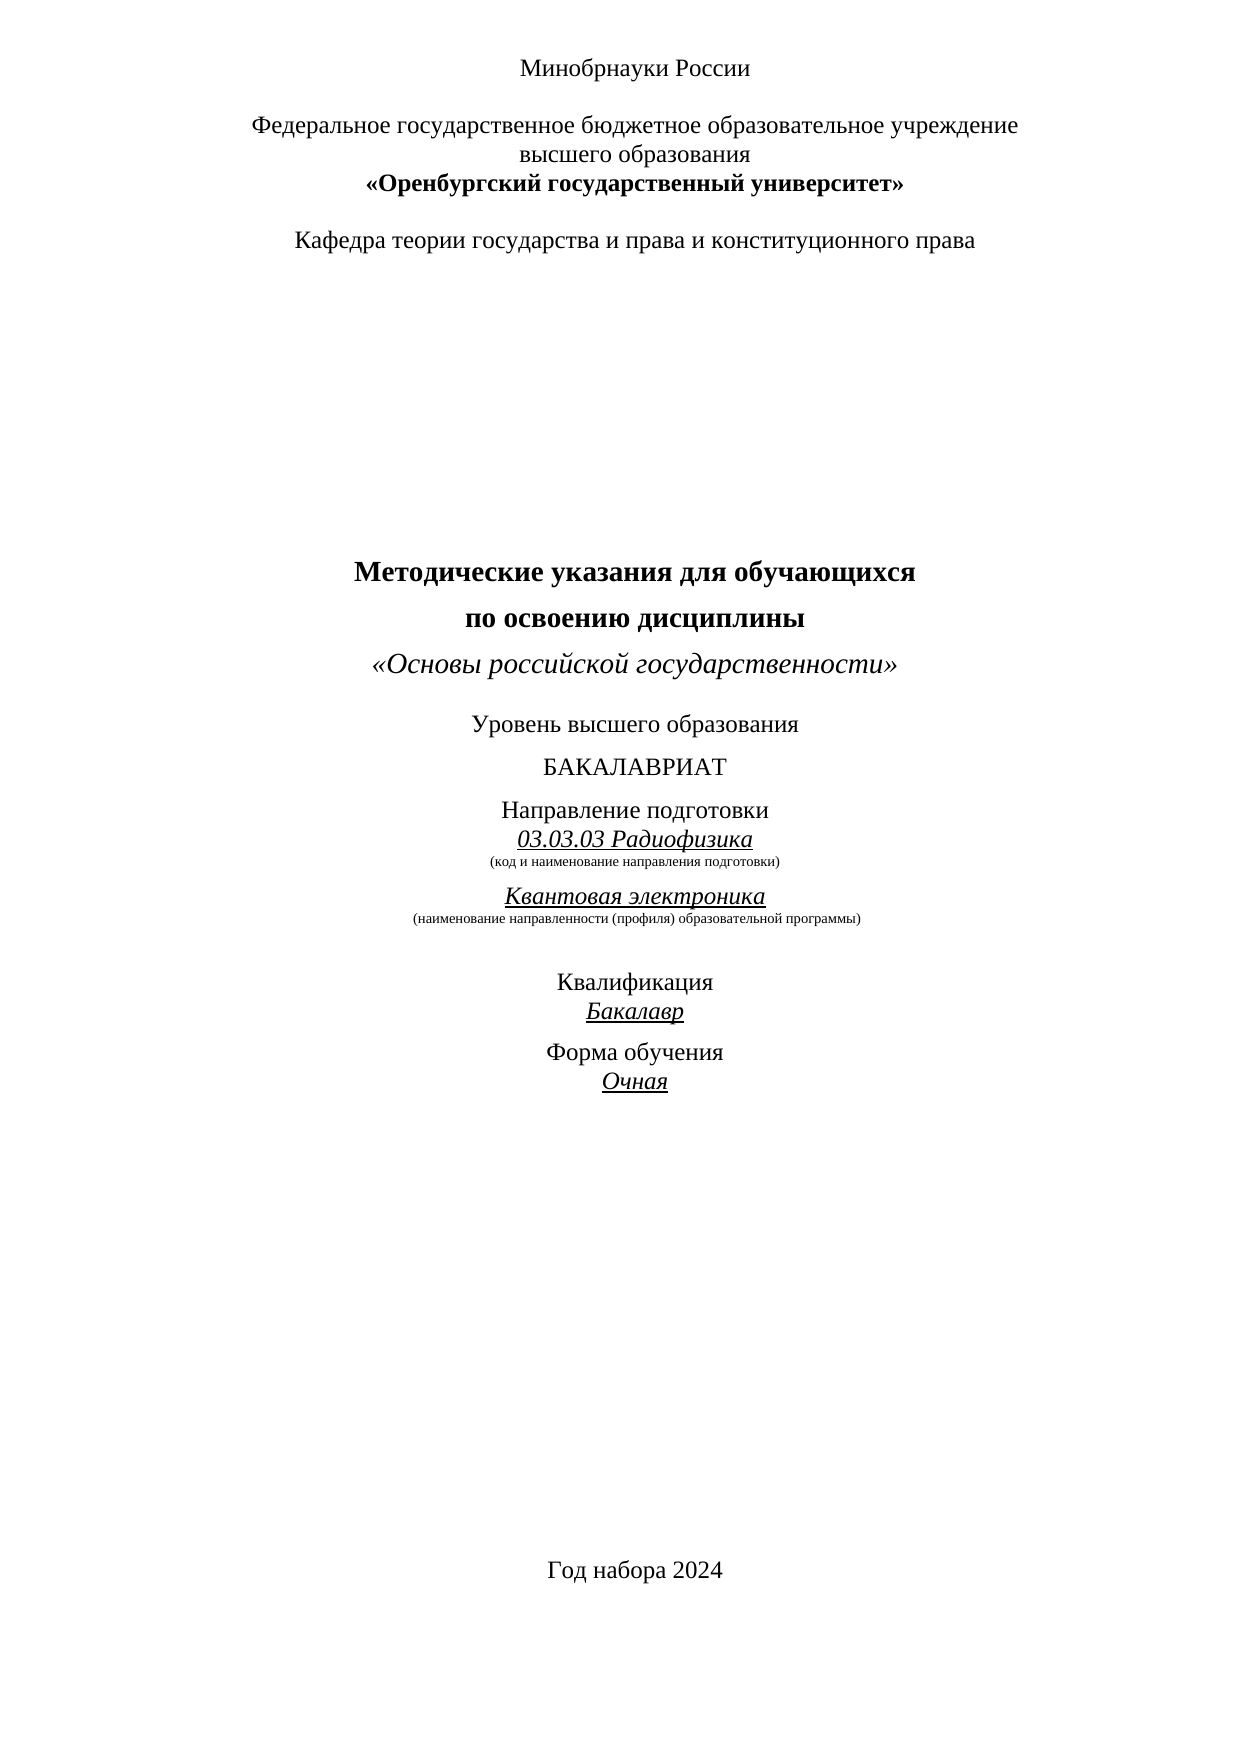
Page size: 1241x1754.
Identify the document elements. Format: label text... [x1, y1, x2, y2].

text высшего образования [88, 139, 1181, 168]
text Очная [88, 1066, 1181, 1095]
text Уровень высшего образования [88, 709, 1181, 737]
text Квантовая электроника [88, 881, 1181, 910]
text 03.03.03 Радиофизика [88, 824, 1181, 852]
text БАКАЛАВРИАТ [88, 752, 1181, 781]
text (код и наименование направления подготовки) [88, 852, 1181, 881]
text по освоению дисциплины [88, 600, 1181, 634]
text Бакалавр [88, 996, 1181, 1025]
text (наименование направленности (профиля) образовательной программы) [88, 910, 1181, 939]
text Кафедра теории государства и права и конституционного права [88, 226, 1181, 254]
text Квалификация [88, 967, 1181, 996]
text Федеральное государственное бюджетное образовательное учреждение [88, 111, 1181, 139]
text Методические указания для обучающихся [88, 554, 1181, 588]
text Форма обучения [88, 1037, 1181, 1066]
text «Основы российской государственности» [88, 646, 1181, 680]
text «Оренбургский государственный университет» [88, 168, 1181, 197]
text Год набора 2024 [88, 1555, 1181, 1584]
text Направление подготовки [88, 795, 1181, 824]
text Минобрнауки России [88, 53, 1181, 82]
